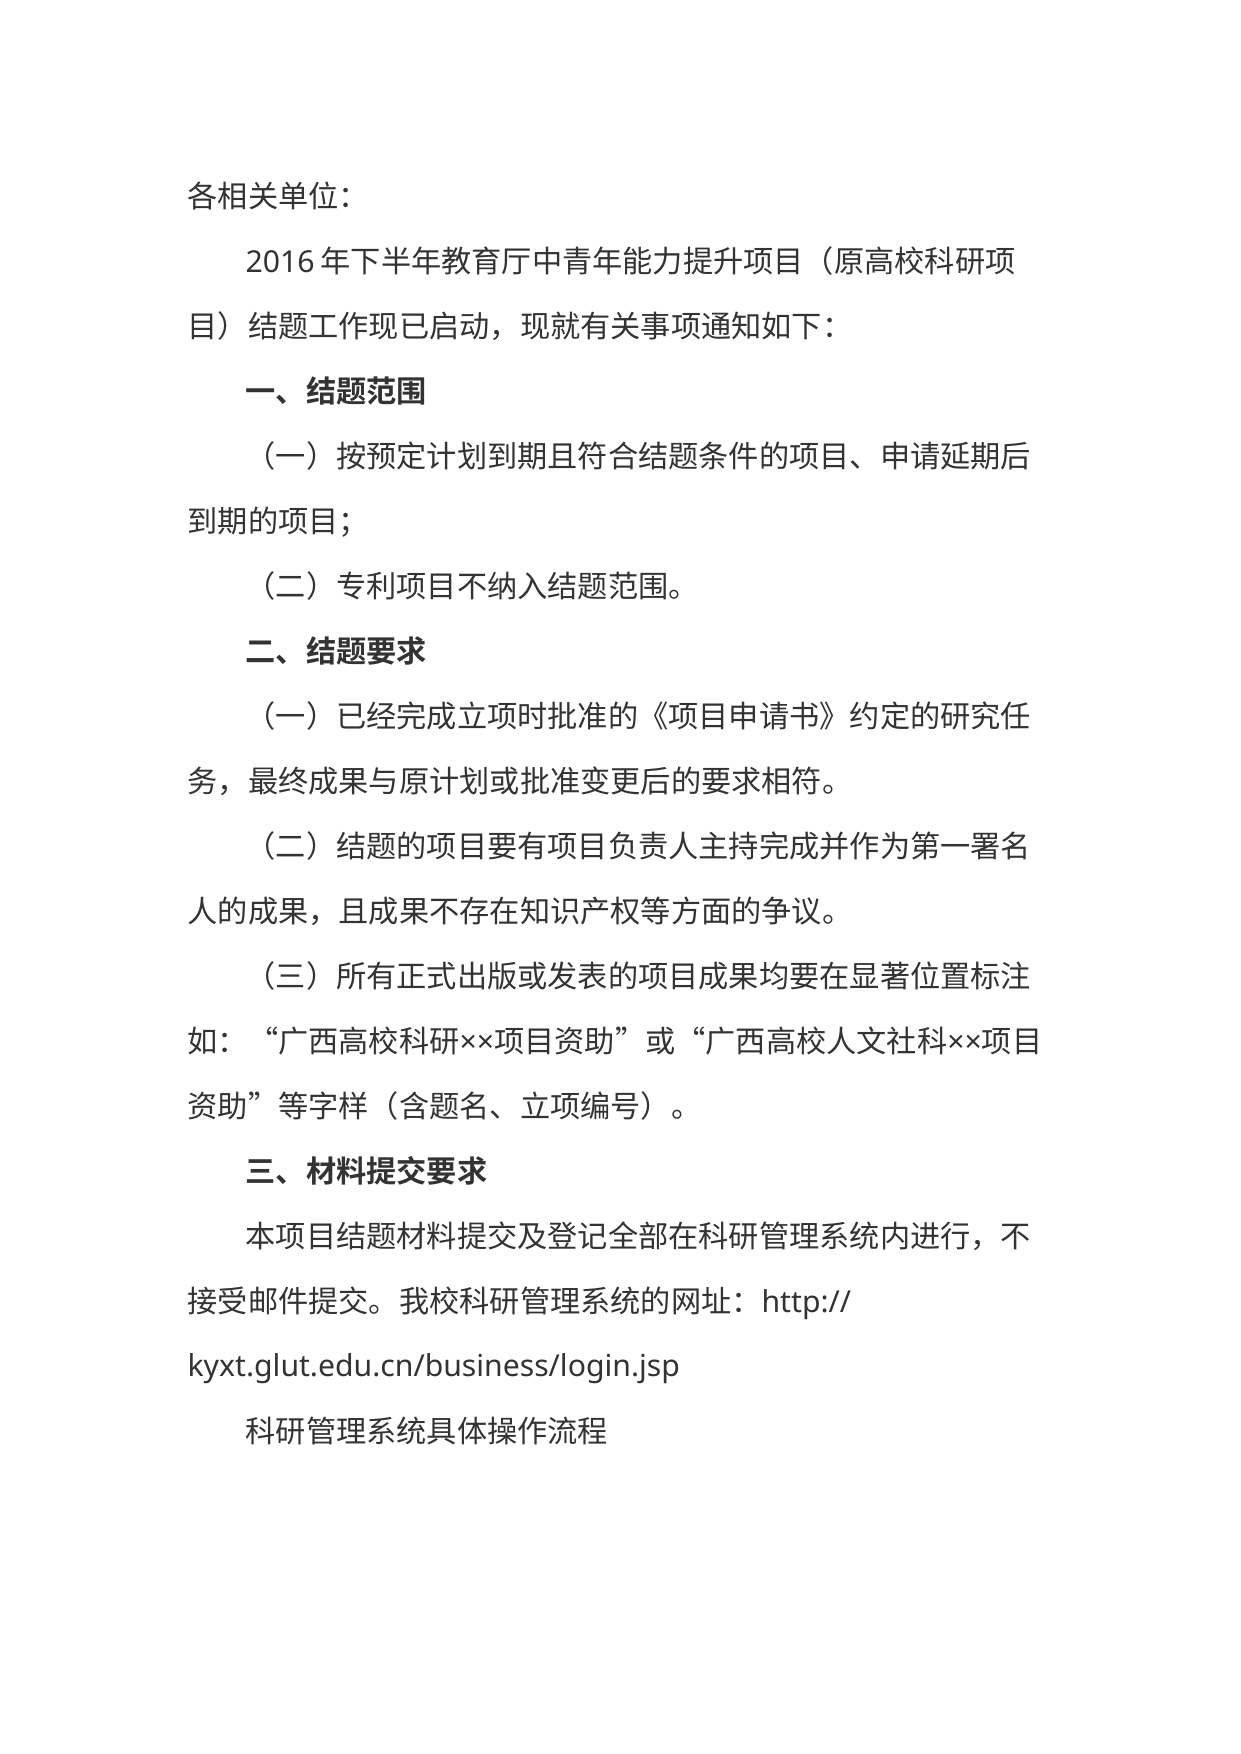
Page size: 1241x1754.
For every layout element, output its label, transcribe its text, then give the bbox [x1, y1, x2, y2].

text 各相关单位： [187, 162, 1053, 227]
text 本项目结题材料提交及登记全部在科研管理系统内进行，不接受邮件提交。我校科研管理系统的网址：http://kyxt.glut.edu.cn/business/login.jsp [187, 1202, 1053, 1397]
text （一）按预定计划到期且符合结题条件的项目、申请延期后到期的项目； [187, 422, 1053, 552]
text （二）专利项目不纳入结题范围。 [187, 552, 1053, 617]
text 三、材料提交要求 [187, 1137, 1053, 1202]
text （二）结题的项目要有项目负责人主持完成并作为第一署名人的成果，且成果不存在知识产权等方面的争议。 [187, 812, 1053, 942]
text 二、结题要求 [187, 617, 1053, 682]
text （三）所有正式出版或发表的项目成果均要在显著位置标注如：“广西高校科研××项目资助”或“广西高校人文社科××项目资助”等字样（含题名、立项编号）。 [187, 942, 1053, 1137]
text 2016年下半年教育厅中青年能力提升项目（原高校科研项目）结题工作现已启动，现就有关事项通知如下： [187, 227, 1053, 357]
text 科研管理系统具体操作流程 [187, 1397, 1053, 1462]
text （一）已经完成立项时批准的《项目申请书》约定的研究任务，最终成果与原计划或批准变更后的要求相符。 [187, 682, 1053, 812]
text 一、结题范围 [187, 357, 1053, 422]
